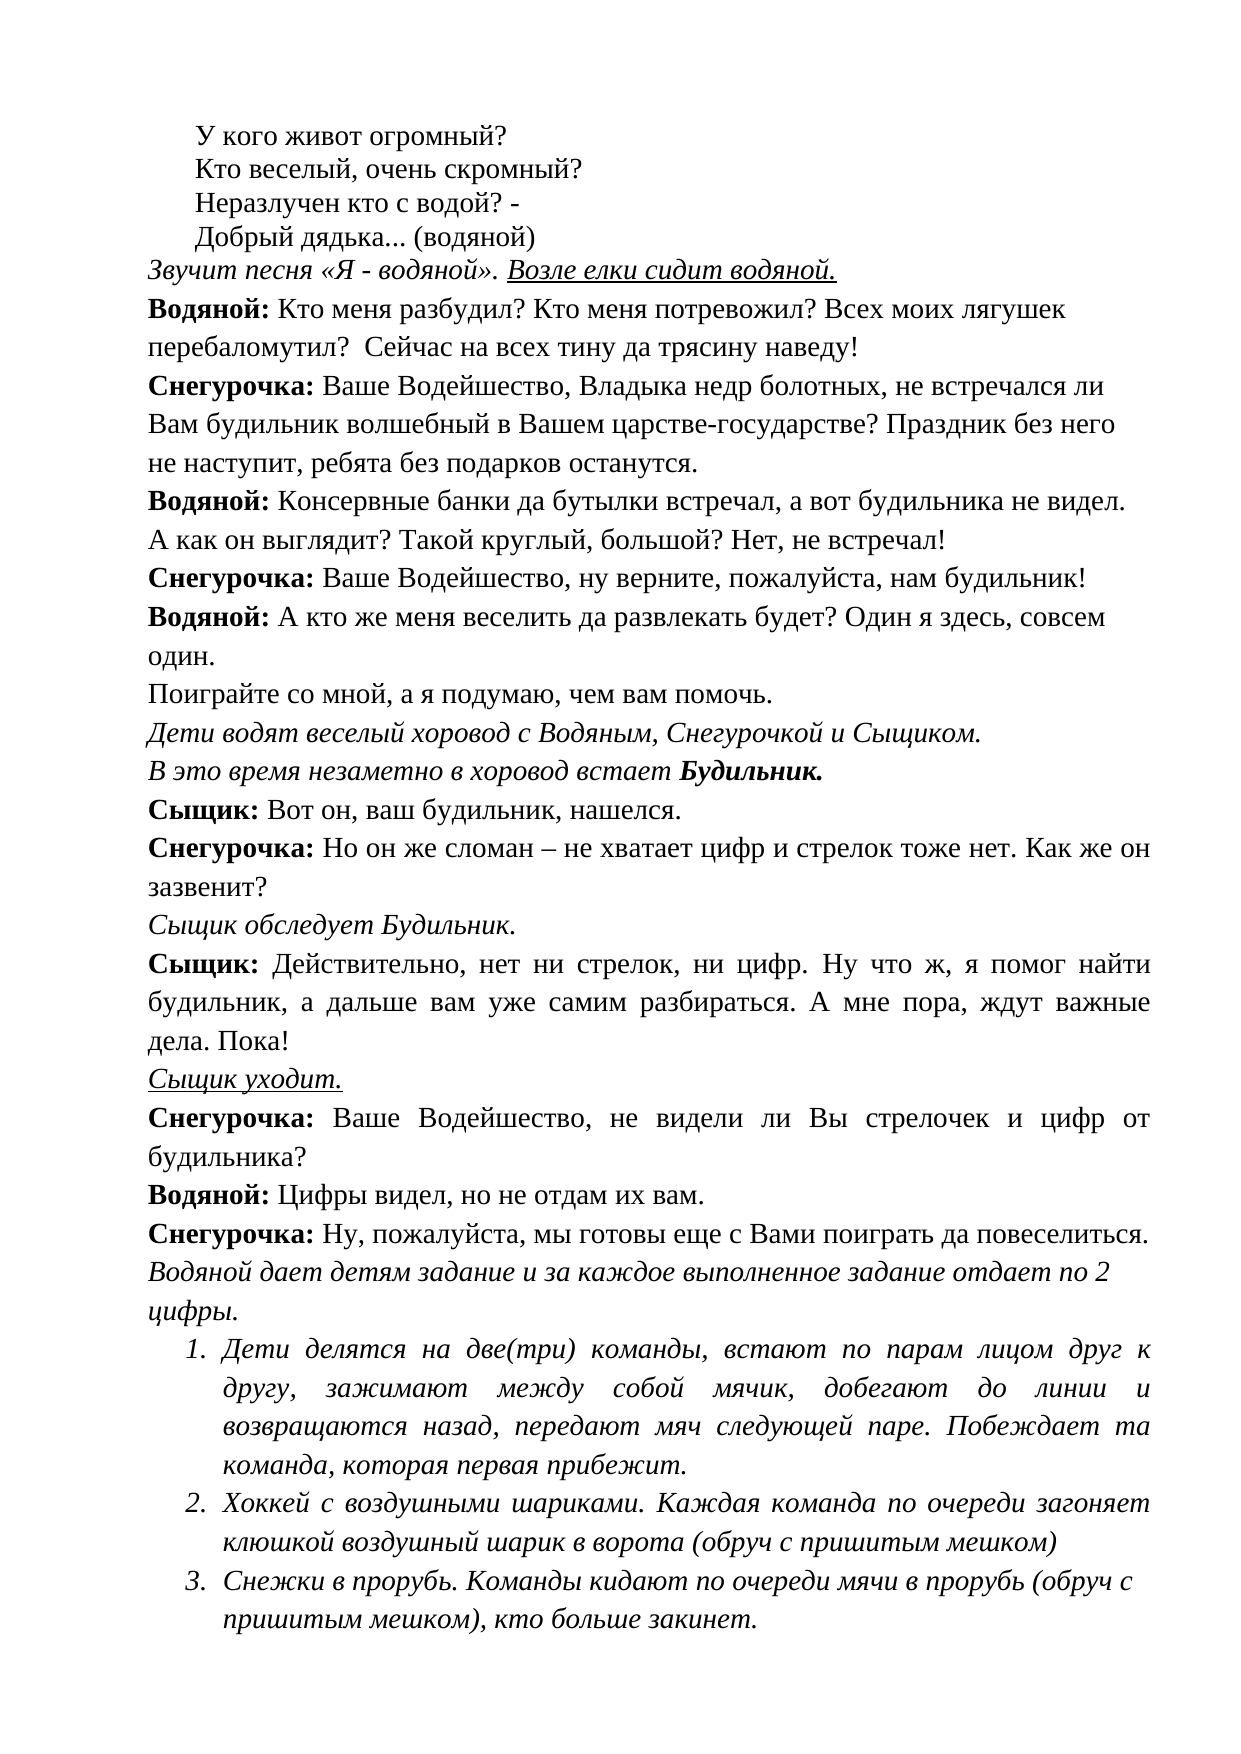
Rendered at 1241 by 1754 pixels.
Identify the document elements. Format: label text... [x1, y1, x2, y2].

text Снегурочка: Но он же сломан – не хватает цифр и стрелок тоже нет. Как же он зазвенит? [148, 830, 1152, 902]
list Хоккей с воздушными шариками. Каждая команда по очереди загоняет клюшкой воздушный шарик в ворота (обруч с пришитым мешком) [185, 1486, 1152, 1558]
text Поиграйте со мной, а я подумаю, чем вам помочь. [148, 676, 1152, 710]
text У кого живот огромный? [148, 118, 1152, 152]
text Водяной: Кто меня разбудил? Кто меня потревожил? Всех моих лягушек перебаломутил? Сейчас на всех тину да трясину наведу! [148, 291, 1152, 363]
text В это время незаметно в хоровод встает Будильник. [148, 753, 1152, 787]
text Сыщик уходит. [148, 1062, 1152, 1095]
text Снегурочка: Ну, пожалуйста, мы готовы еще с Вами поиграть да повеселиться. [148, 1216, 1152, 1249]
text Водяной дает детям задание и за каждое выполненное задание отдает по 2 цифры. [148, 1254, 1152, 1326]
text Сыщик обследует Будильник. [148, 907, 1152, 941]
text Неразлучен кто с водой? - [148, 185, 1152, 219]
text Кто веселый, очень скромный? [148, 152, 1152, 185]
text Снегурочка: Ваше Водейшество, Владыка недр болотных, не встречался ли Вам будильник волшебный в Вашем царстве-государстве? Праздник без него не наступит, ребята без подарков останутся. [148, 368, 1152, 478]
text Водяной: Консервные банки да бутылки встречал, а вот будильника не видел. А как он выглядит? Такой круглый, большой? Нет, не встречал! [148, 483, 1152, 556]
text Водяной: Цифры видел, но не отдам их вам. [148, 1177, 1152, 1211]
list Дети делятся на две(три) команды, встают по парам лицом друг к другу, зажимают между собой мячик, добегают до линии и возвращаются назад, передают мяч следующей паре. Побеждает та команда, которая первая прибежит. [185, 1331, 1152, 1481]
text Дети водят веселый хоровод с Водяным, Снегурочкой и Сыщиком. [148, 715, 1152, 748]
text Снегурочка: Ваше Водейшество, не видели ли Вы стрелочек и цифр от будильника? [148, 1100, 1152, 1172]
text Сыщик: Действительно, нет ни стрелок, ни цифр. Ну что ж, я помог найти будильник, а дальше вам уже самим разбираться. А мне пора, ждут важные дела. Пока! [148, 946, 1152, 1057]
text Сыщик: Вот он, ваш будильник, нашелся. [148, 792, 1152, 825]
text Водяной: А кто же меня веселить да развлекать будет? Один я здесь, совсем один. [148, 599, 1152, 671]
text Добрый дядька... (водяной) [148, 219, 1152, 252]
list Снежки в прорубь. Команды кидают по очереди мячи в прорубь (обруч с пришитым мешком), кто больше закинет. [185, 1563, 1152, 1635]
text Звучит песня «Я - водяной». Возле елки сидит водяной. [148, 252, 1152, 286]
text Снегурочка: Ваше Водейшество, ну верните, пожалуйста, нам будильник! [148, 561, 1152, 594]
